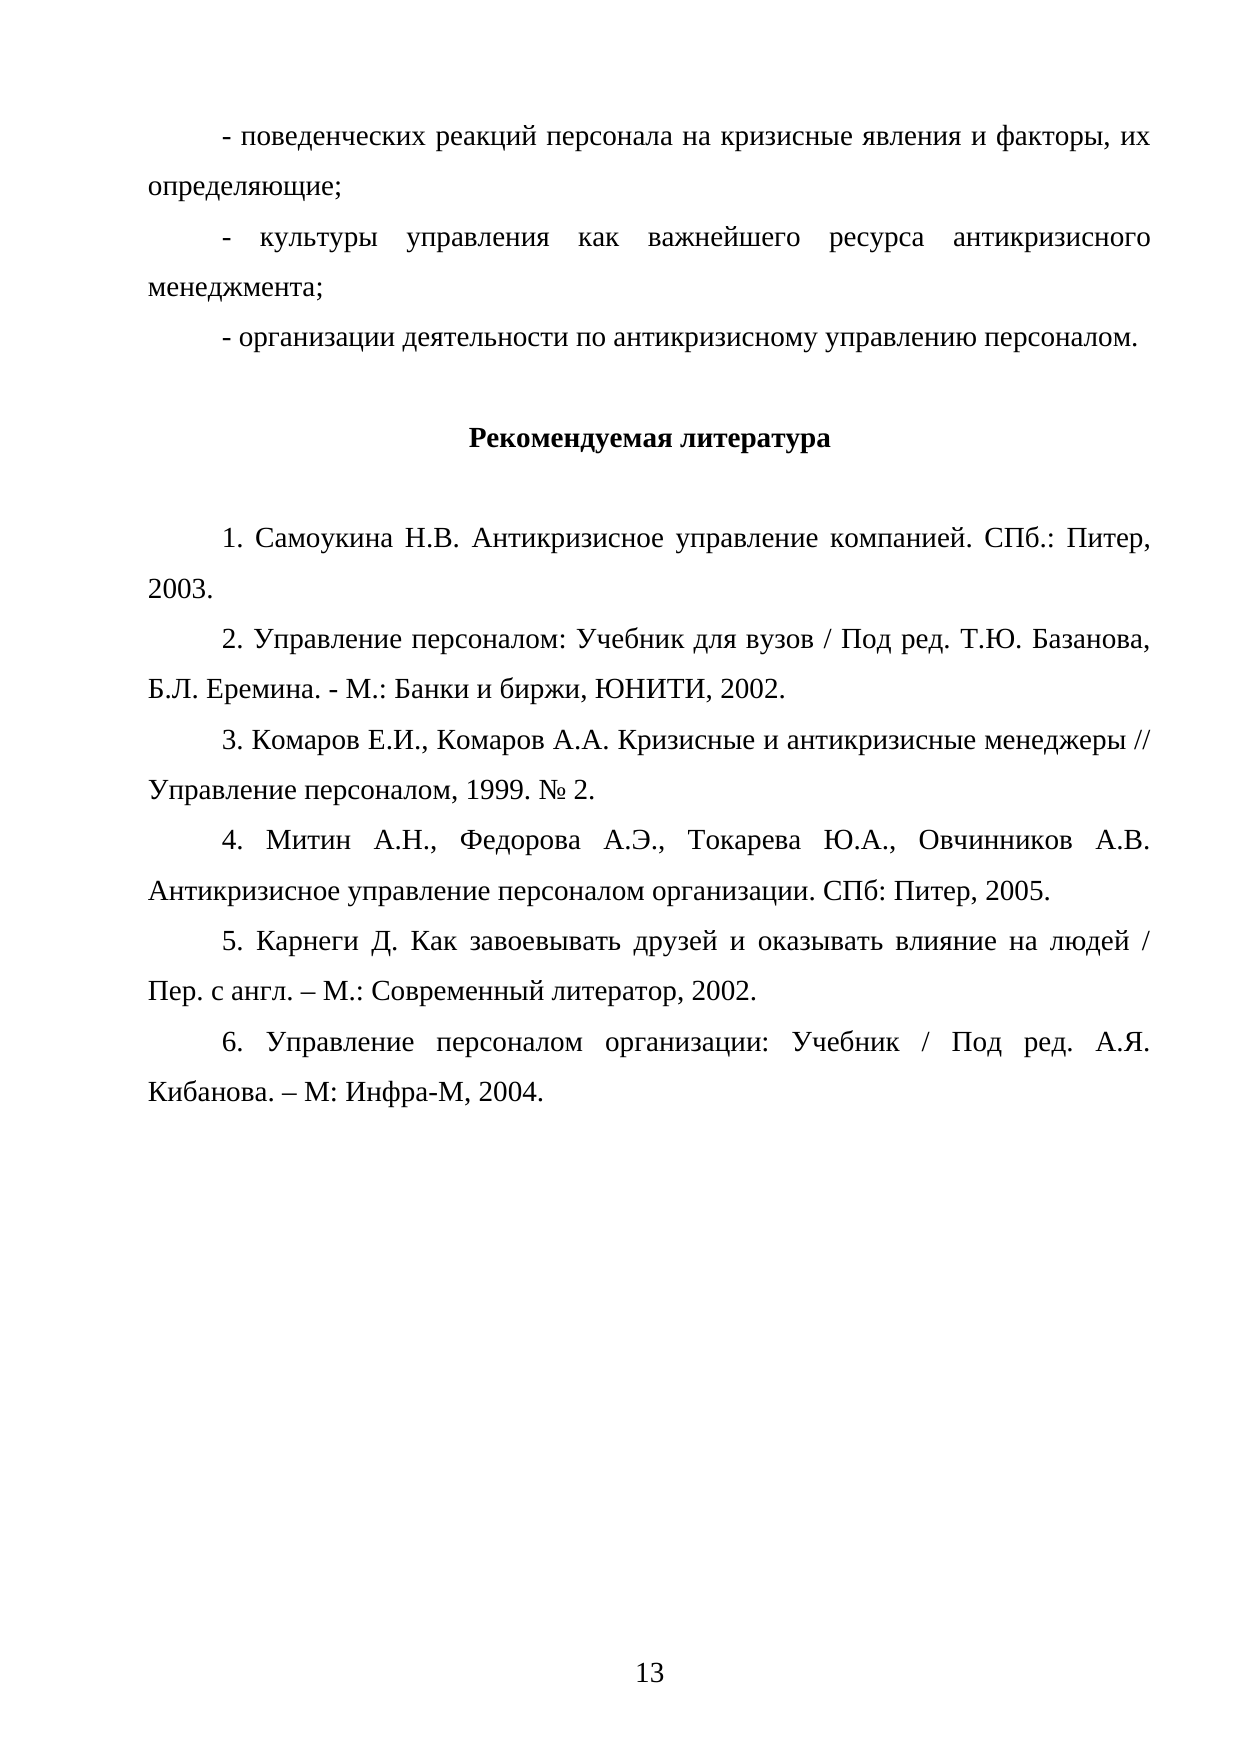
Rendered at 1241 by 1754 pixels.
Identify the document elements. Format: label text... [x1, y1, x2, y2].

text - организации деятельности по антикризисному управлению персоналом. [148, 319, 1152, 353]
subtitle Рекомендуемая литература [148, 420, 1152, 453]
text - культуры управления как важнейшего ресурса антикризисного менеджмента; [148, 219, 1152, 303]
text 1. Самоукина Н.В. Антикризисное управление компанией. СПб.: Питер, 2003. [148, 521, 1152, 604]
text 3. Комаров Е.И., Комаров А.А. Кризисные и антикризисные менеджеры // Управление персоналом, 1999. № 2. [148, 722, 1152, 806]
text 4. Митин А.Н., Федорова А.Э., Токарева Ю.А., Овчинников А.В. Антикризисное управление персоналом организации. СПб: Питер, 2005. [148, 822, 1152, 906]
text 5. Карнеги Д. Как завоевывать друзей и оказывать влияние на людей / Пер. с англ. – М.: Современный литератор, 2002. [148, 923, 1152, 1007]
text 2. Управление персоналом: Учебник для вузов / Под ред. Т.Ю. Базанова, Б.Л. Еремина. - М.: Банки и биржи, ЮНИТИ, 2002. [148, 621, 1152, 705]
text - поведенческих реакций персонала на кризисные явления и факторы, их определяющие; [148, 118, 1152, 202]
text 6. Управление персоналом организации: Учебник / Под ред. А.Я. Кибанова. – М: Инфра-М, 2004. [148, 1024, 1152, 1108]
